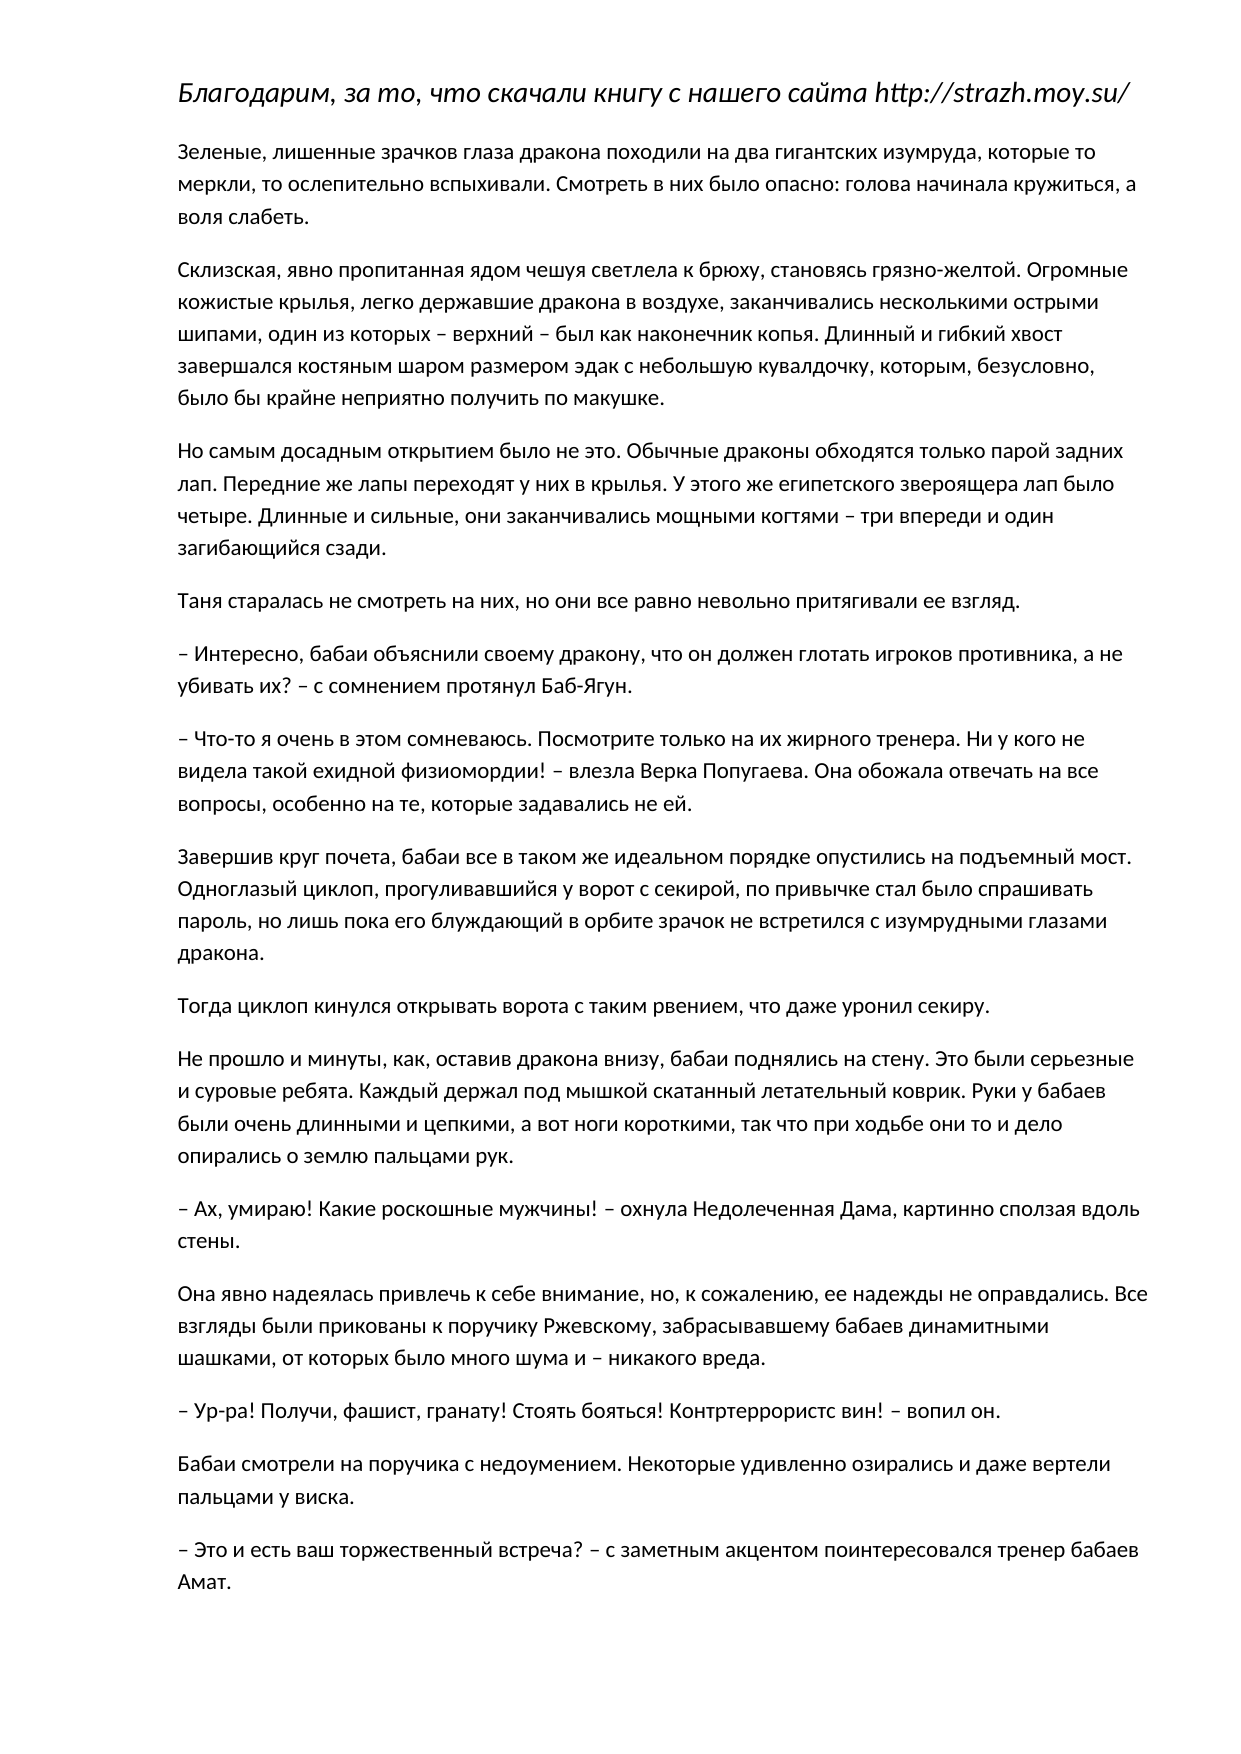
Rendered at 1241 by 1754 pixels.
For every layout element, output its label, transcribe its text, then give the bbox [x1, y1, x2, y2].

text Она явно надеялась привлечь к себе внимание, но, к сожалению, ее надежды не оправдались. Все взгляды были прикованы к поручику Ржевскому, забрасывавшему бабаев динамитными шашками, от которых было много шума и – никакого вреда. [177, 1279, 1152, 1372]
text – Интересно, бабаи объяснили своему дракону, что он должен глотать игроков противника, а не убивать их? – с сомнением протянул Баб-Ягун. [177, 639, 1152, 699]
text Завершив круг почета, бабаи все в таком же идеальном порядке опустились на подъемный мост. Одноглазый циклоп, прогуливавшийся у ворот с секирой, по привычке стал было спрашивать пароль, но лишь пока его блуждающий в орбите зрачок не встретился с изумрудными глазами дракона. [177, 842, 1152, 966]
text Склизская, явно пропитанная ядом чешуя светлела к брюху, становясь грязно-желтой. Огромные кожистые крылья, легко державшие дракона в воздухе, заканчивались несколькими острыми шипами, один из которых – верхний – был как наконечник копья. Длинный и гибкий хвост завершался костяным шаром размером эдак с небольшую кувалдочку, которым, безусловно, было бы крайне неприятно получить по макушке. [177, 255, 1152, 412]
text – Ах, умираю! Какие роскошные мужчины! – охнула Недолеченная Дама, картинно сползая вдоль стены. [177, 1194, 1152, 1254]
text Бабаи смотрели на поручика с недоумением. Некоторые удивленно озирались и даже вертели пальцами у виска. [177, 1449, 1152, 1510]
text Таня старалась не смотреть на них, но они все равно невольно притягивали ее взгляд. [177, 586, 1152, 614]
text Но самым досадным открытием было не это. Обычные драконы обходятся только парой задних лап. Передние же лапы переходят у них в крылья. У этого же египетского звероящера лап было четыре. Длинные и сильные, они заканчивались мощными когтями – три впереди и один загибающийся сзади. [177, 437, 1152, 561]
text – Ур-ра! Получи, фашист, гранату! Стоять бояться! Контртеррористс вин! – вопил он. [177, 1397, 1152, 1424]
text – Это и есть ваш торжественный встреча? – с заметным акцентом поинтересовался тренер бабаев Амат. [177, 1535, 1152, 1595]
text Тогда циклоп кинулся открывать ворота с таким рвением, что даже уронил секиру. [177, 991, 1152, 1019]
text Зеленые, лишенные зрачков глаза дракона походили на два гигантских изумруда, которые то меркли, то ослепительно вспыхивали. Смотреть в них было опасно: голова начинала кружиться, а воля слабеть. [177, 137, 1152, 230]
text – Что-то я очень в этом сомневаюсь. Посмотрите только на их жирного тренера. Ни у кого не видела такой ехидной физиомордии! – влезла Верка Попугаева. Она обожала отвечать на все вопросы, особенно на те, которые задавались не ей. [177, 724, 1152, 817]
text Не прошло и минуты, как, оставив дракона внизу, бабаи поднялись на стену. Это были серьезные и суровые ребята. Каждый держал под мышкой скатанный летательный коврик. Руки у бабаев были очень длинными и цепкими, а вот ноги короткими, так что при ходьбе они то и дело опирались о землю пальцами рук. [177, 1044, 1152, 1169]
